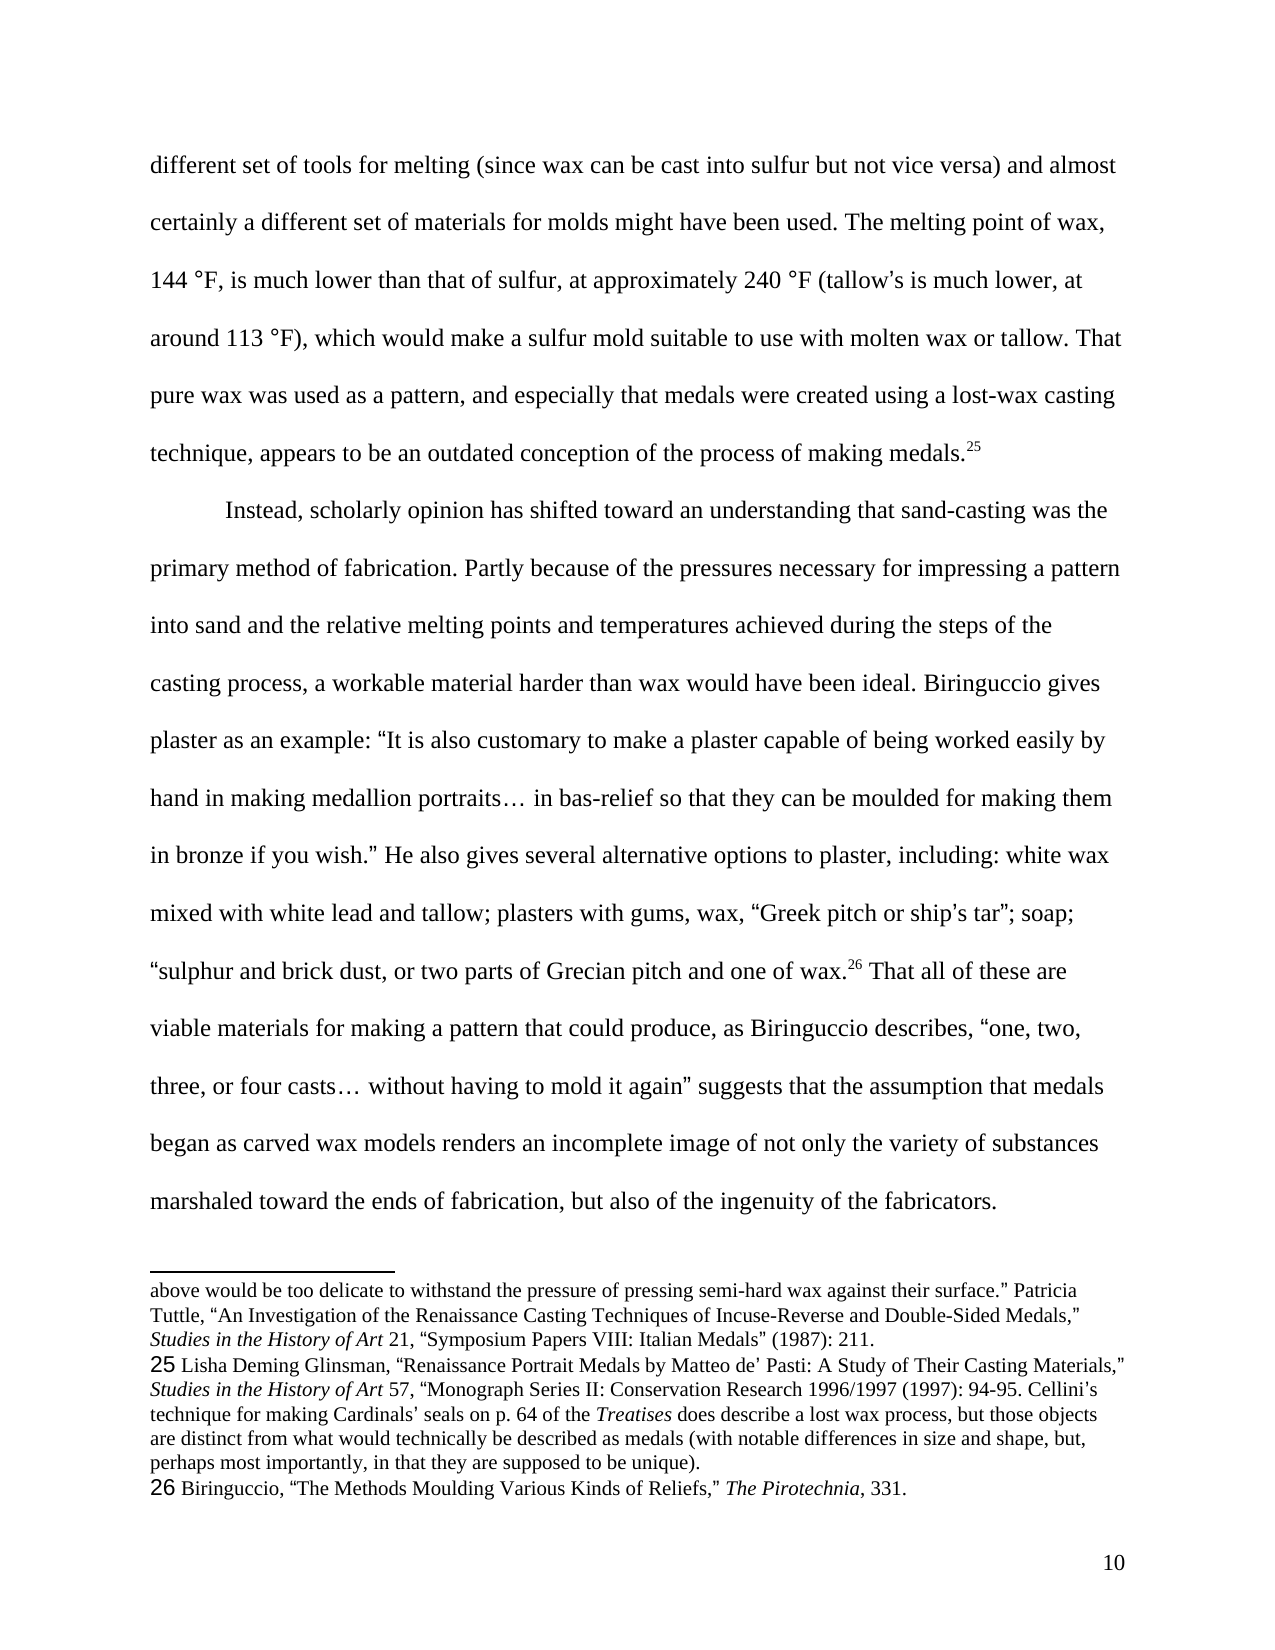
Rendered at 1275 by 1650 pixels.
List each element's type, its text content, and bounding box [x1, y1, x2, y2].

text What little BnF Ms. Fr. 640 does provide on this subject, however, adds to the documented research on the patterns that may have been used for casting medals. John R. Spencer follows George F. Hill, who wrote a series of articles on early modern medals from 1907 to the mid-1920s, in assuming that medals of the Italian Renaissance were cast from wax. Patricia Tuttle acknowledges that sulfur may have been used in the casting process, but suggests that its use was as a material for making negative molds rather than for the positive form of a pattern. The addition of sulfur, especially, to the materials used for casting implies that a different set of tools for melting (since wax can be cast into sulfur but not vice versa) and almost certainly a different set of materials for molds might have been used. The melting point of wax, 144 °F, is much lower than that of sulfur, at approximately 240 °F (tallow’s is much lower, at around 113 °F), which would make a sulfur mold suitable to use with molten wax or tallow. That pure wax was used as a pattern, and especially that medals were created using a lost-wax casting technique, appears to be an outdated conception of the process of making medals. [150, 150, 1125, 466]
text Instead, scholarly opinion has shifted toward an understanding that sand-casting was the primary method of fabrication. Partly because of the pressures necessary for impressing a pattern into sand and the relative melting points and temperatures achieved during the steps of the casting process, a workable material harder than wax would have been ideal. Biringuccio gives plaster as an example: “It is also customary to make a plaster capable of being worked easily by hand in making medallion portraits… in bas-relief so that they can be moulded for making them in bronze if you wish.” He also gives several alternative options to plaster, including: white wax mixed with white lead and tallow; plasters with gums, wax, “Greek pitch or ship’s tar”; soap; “sulphur and brick dust, or two parts of Grecian pitch and one of wax. That all of these are viable materials for making a pattern that could produce, as Biringuccio describes, “one, two, three, or four casts… without having to mold it again” suggests that the assumption that medals began as carved wax models renders an incomplete image of not only the variety of substances marshaled toward the ends of fabrication, but also of the ingenuity of the fabricators. [150, 495, 1125, 1215]
